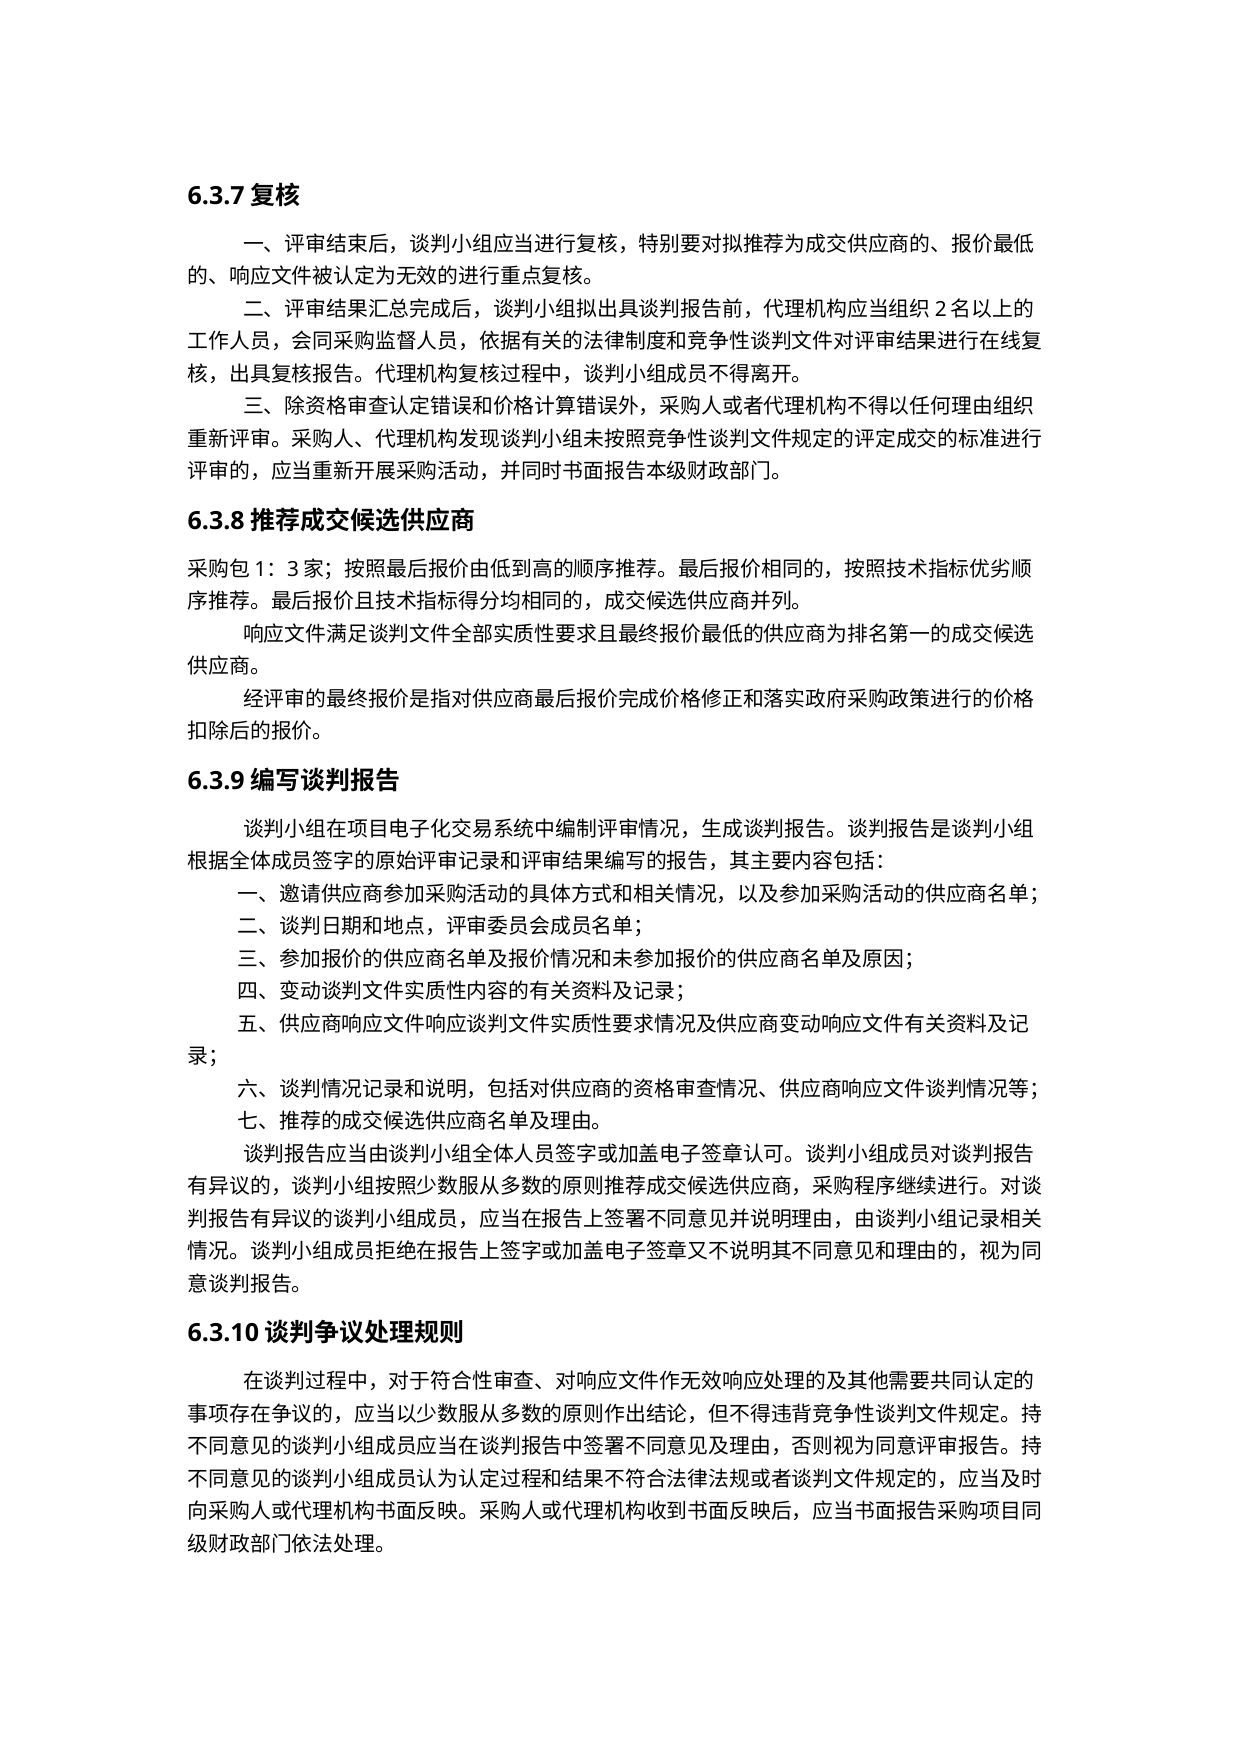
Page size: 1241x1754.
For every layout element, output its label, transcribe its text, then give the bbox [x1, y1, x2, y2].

text 6.3.9编写谈判报告 [187, 747, 1053, 812]
text 经评审的最终报价是指对供应商最后报价完成价格修正和落实政府采购政策进行的价格扣除后的报价。 [187, 682, 1053, 747]
text 谈判报告应当由谈判小组全体人员签字或加盖电子签章认可。谈判小组成员对谈判报告有异议的，谈判小组按照少数服从多数的原则推荐成交候选供应商，采购程序继续进行。对谈判报告有异议的谈判小组成员，应当在报告上签署不同意见并说明理由，由谈判小组记录相关情况。谈判小组成员拒绝在报告上签字或加盖电子签章又不说明其不同意见和理由的，视为同意谈判报告。 [187, 1137, 1053, 1299]
text 采购包1：3家；按照最后报价由低到高的顺序推荐。最后报价相同的，按照技术指标优劣顺序推荐。最后报价且技术指标得分均相同的，成交候选供应商并列。 [187, 552, 1053, 617]
text 七、推荐的成交候选供应商名单及理由。 [187, 1104, 1053, 1137]
text 五、供应商响应文件响应谈判文件实质性要求情况及供应商变动响应文件有关资料及记录； [187, 1007, 1053, 1072]
text 响应文件满足谈判文件全部实质性要求且最终报价最低的供应商为排名第一的成交候选供应商。 [187, 617, 1053, 682]
text 六、谈判情况记录和说明，包括对供应商的资格审查情况、供应商响应文件谈判情况等； [187, 1072, 1053, 1104]
text 谈判小组在项目电子化交易系统中编制评审情况，生成谈判报告。谈判报告是谈判小组根据全体成员签字的原始评审记录和评审结果编写的报告，其主要内容包括： [187, 812, 1053, 877]
text 一、邀请供应商参加采购活动的具体方式和相关情况，以及参加采购活动的供应商名单； [187, 877, 1053, 909]
text 在谈判过程中，对于符合性审查、对响应文件作无效响应处理的及其他需要共同认定的事项存在争议的，应当以少数服从多数的原则作出结论，但不得违背竞争性谈判文件规定。持不同意见的谈判小组成员应当在谈判报告中签署不同意见及理由，否则视为同意评审报告。持不同意见的谈判小组成员认为认定过程和结果不符合法律法规或者谈判文件规定的，应当及时向采购人或代理机构书面反映。采购人或代理机构收到书面反映后，应当书面报告采购项目同级财政部门依法处理。 [187, 1364, 1053, 1559]
text 6.3.10谈判争议处理规则 [187, 1299, 1053, 1364]
text 三、除资格审查认定错误和价格计算错误外，采购人或者代理机构不得以任何理由组织重新评审。采购人、代理机构发现谈判小组未按照竞争性谈判文件规定的评定成交的标准进行评审的，应当重新开展采购活动，并同时书面报告本级财政部门。 [187, 389, 1053, 487]
text 三、参加报价的供应商名单及报价情况和未参加报价的供应商名单及原因； [187, 942, 1053, 974]
text 二、谈判日期和地点，评审委员会成员名单； [187, 909, 1053, 942]
text 6.3.7复核 [187, 162, 1053, 227]
text 6.3.8推荐成交候选供应商 [187, 487, 1053, 552]
text 一、评审结束后，谈判小组应当进行复核，特别要对拟推荐为成交供应商的、报价最低的、响应文件被认定为无效的进行重点复核。 [187, 227, 1053, 292]
text 四、变动谈判文件实质性内容的有关资料及记录； [187, 974, 1053, 1007]
text 二、评审结果汇总完成后，谈判小组拟出具谈判报告前，代理机构应当组织2名以上的工作人员，会同采购监督人员，依据有关的法律制度和竞争性谈判文件对评审结果进行在线复核，出具复核报告。代理机构复核过程中，谈判小组成员不得离开。 [187, 292, 1053, 389]
